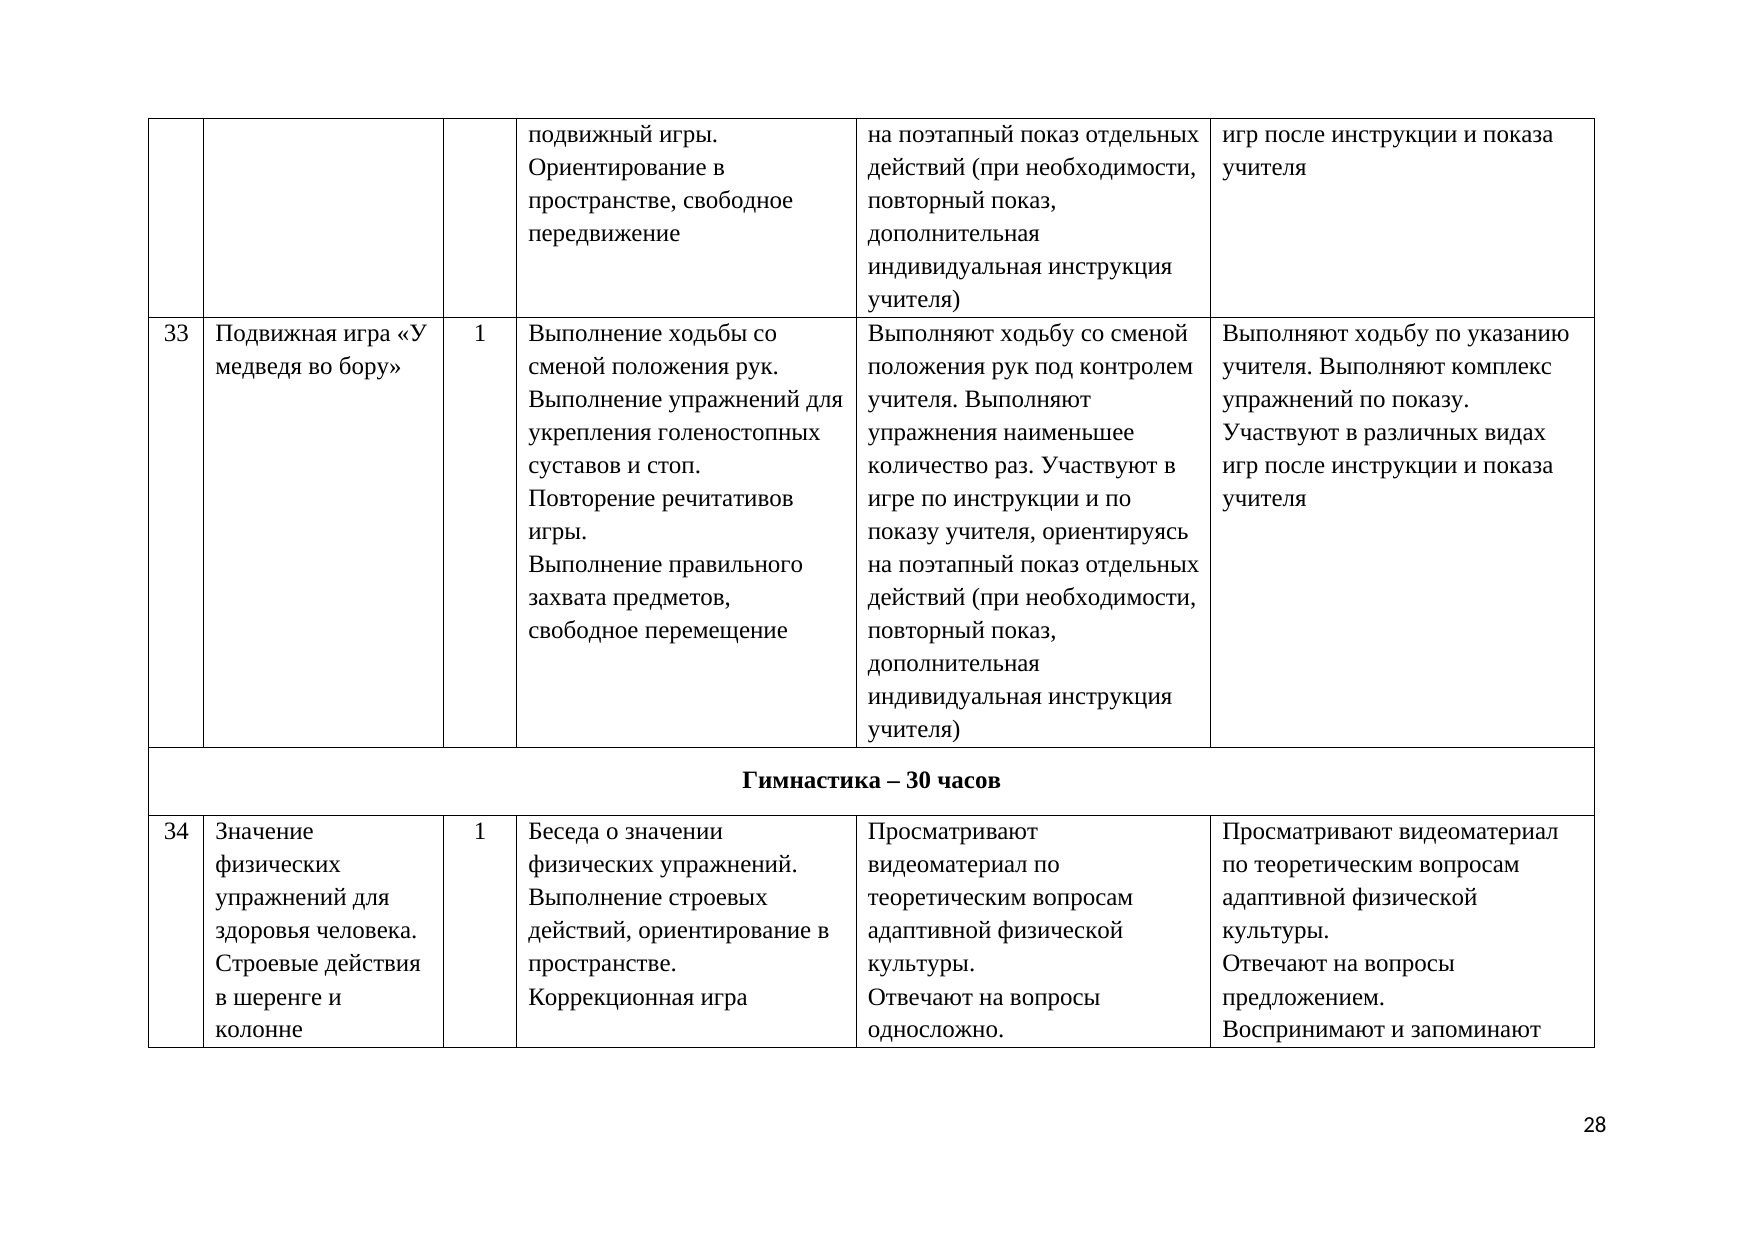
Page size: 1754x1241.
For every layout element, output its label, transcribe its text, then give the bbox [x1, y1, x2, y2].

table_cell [1211, 119, 1594, 317]
table_cell 33 [149, 318, 203, 747]
table_cell Подвижная игра «У медведя во бору» [204, 318, 443, 747]
table_cell Выполнение ходьбы со сменой положения рук. Выполнение упражнений для укрепления голеностопных суставов и стоп. Повторение речитативов игры. Выполнение правильного захвата предметов, свободное перемещение [517, 318, 856, 747]
table_cell Гимнастика – 30 часов [149, 748, 1594, 815]
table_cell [1211, 816, 1594, 1047]
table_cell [204, 119, 443, 317]
table_cell 32 [149, 119, 203, 317]
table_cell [857, 816, 1210, 1047]
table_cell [517, 816, 856, 1047]
table_cell 1 [444, 816, 516, 1047]
table_cell 1 [444, 318, 516, 747]
table_cell Выполняют ходьбу со сменой положения рук под контролем учителя. Выполняют упражнения наименьшее количество раз. Участвуют в игре по инструкции и по показу учителя, ориентируясь на поэтапный показ отдельных действий (при необходимости, повторный показ, дополнительная индивидуальная инструкция учителя) [857, 318, 1210, 747]
table_cell Выполняют ходьбу по указанию учителя. Выполняют комплекс упражнений по показу. Участвуют в различных видах игр после инструкции и показа учителя [1211, 318, 1594, 747]
table_cell 1 [444, 119, 516, 317]
table_cell 34 [149, 816, 203, 1047]
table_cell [517, 119, 856, 317]
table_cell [857, 119, 1210, 317]
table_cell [204, 816, 443, 1047]
